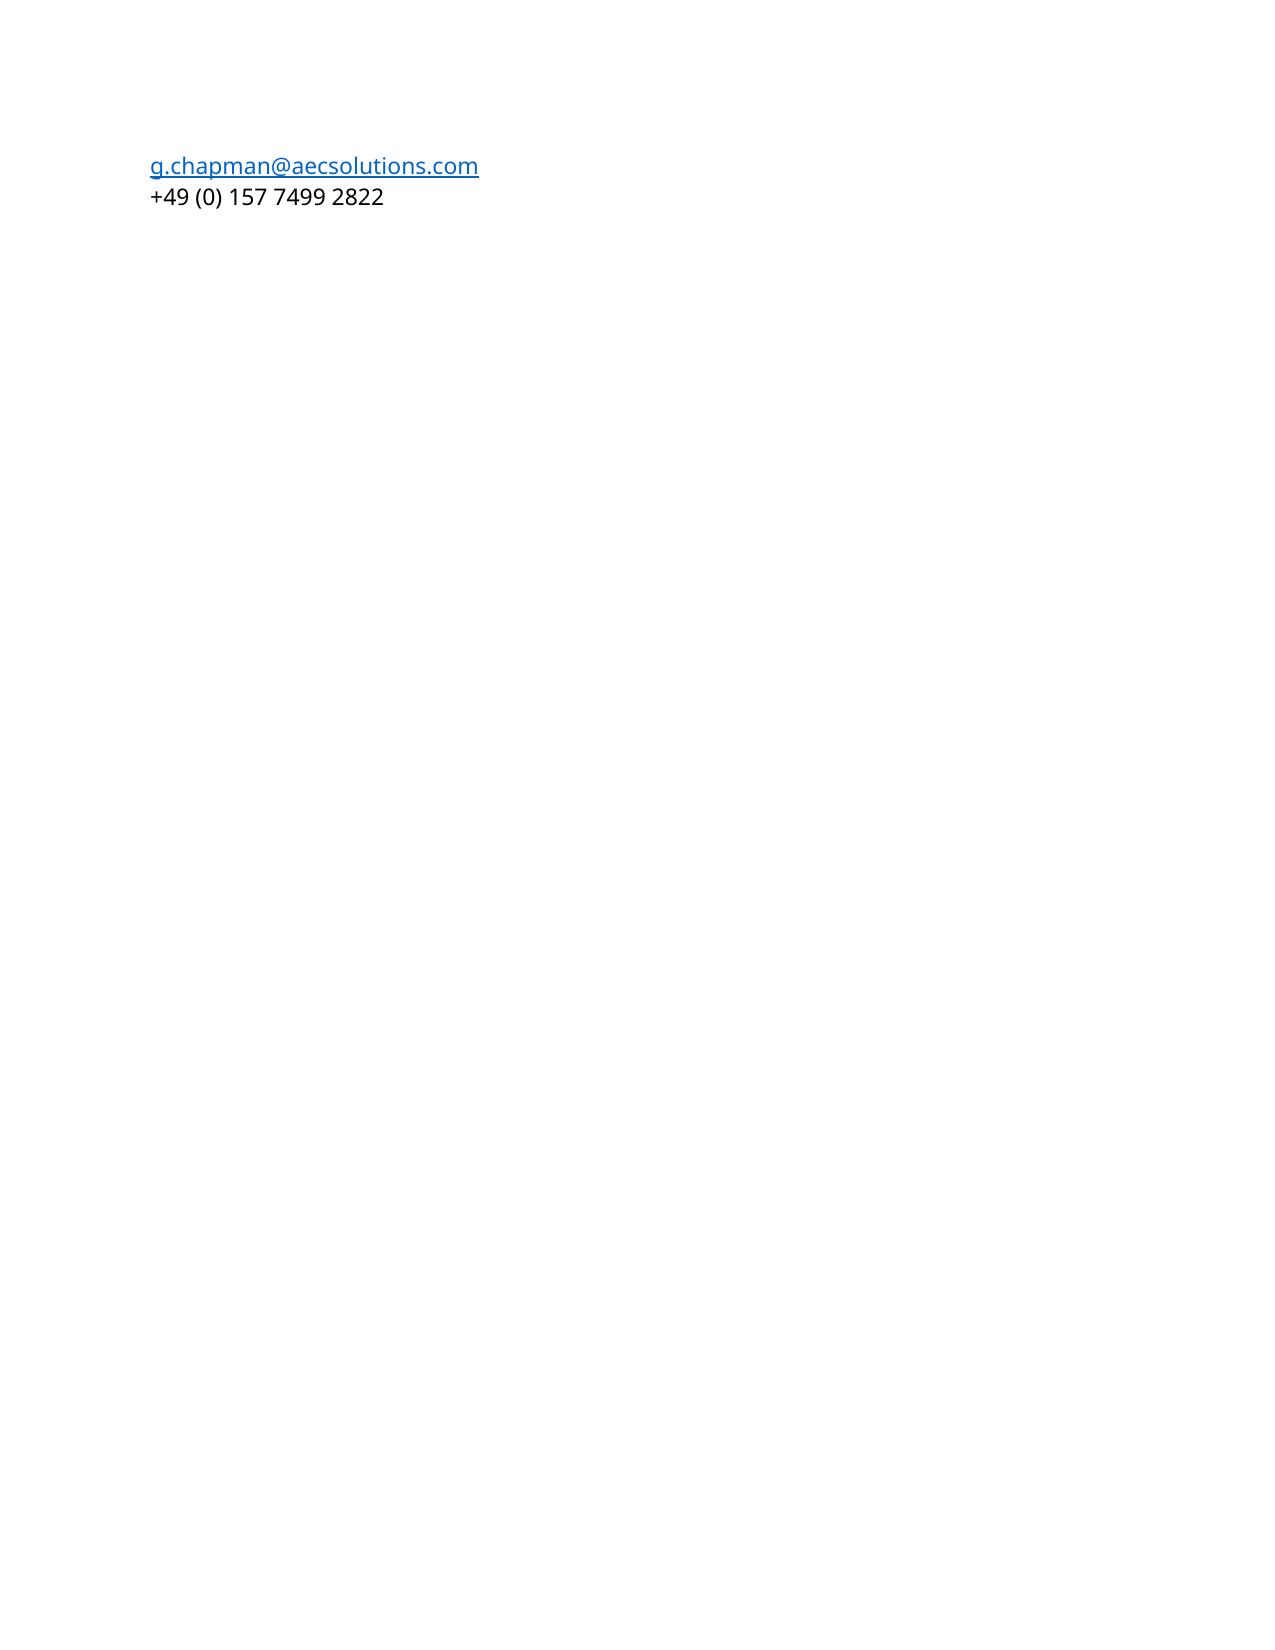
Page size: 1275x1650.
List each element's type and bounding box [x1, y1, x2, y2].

text [150, 150, 1125, 212]
